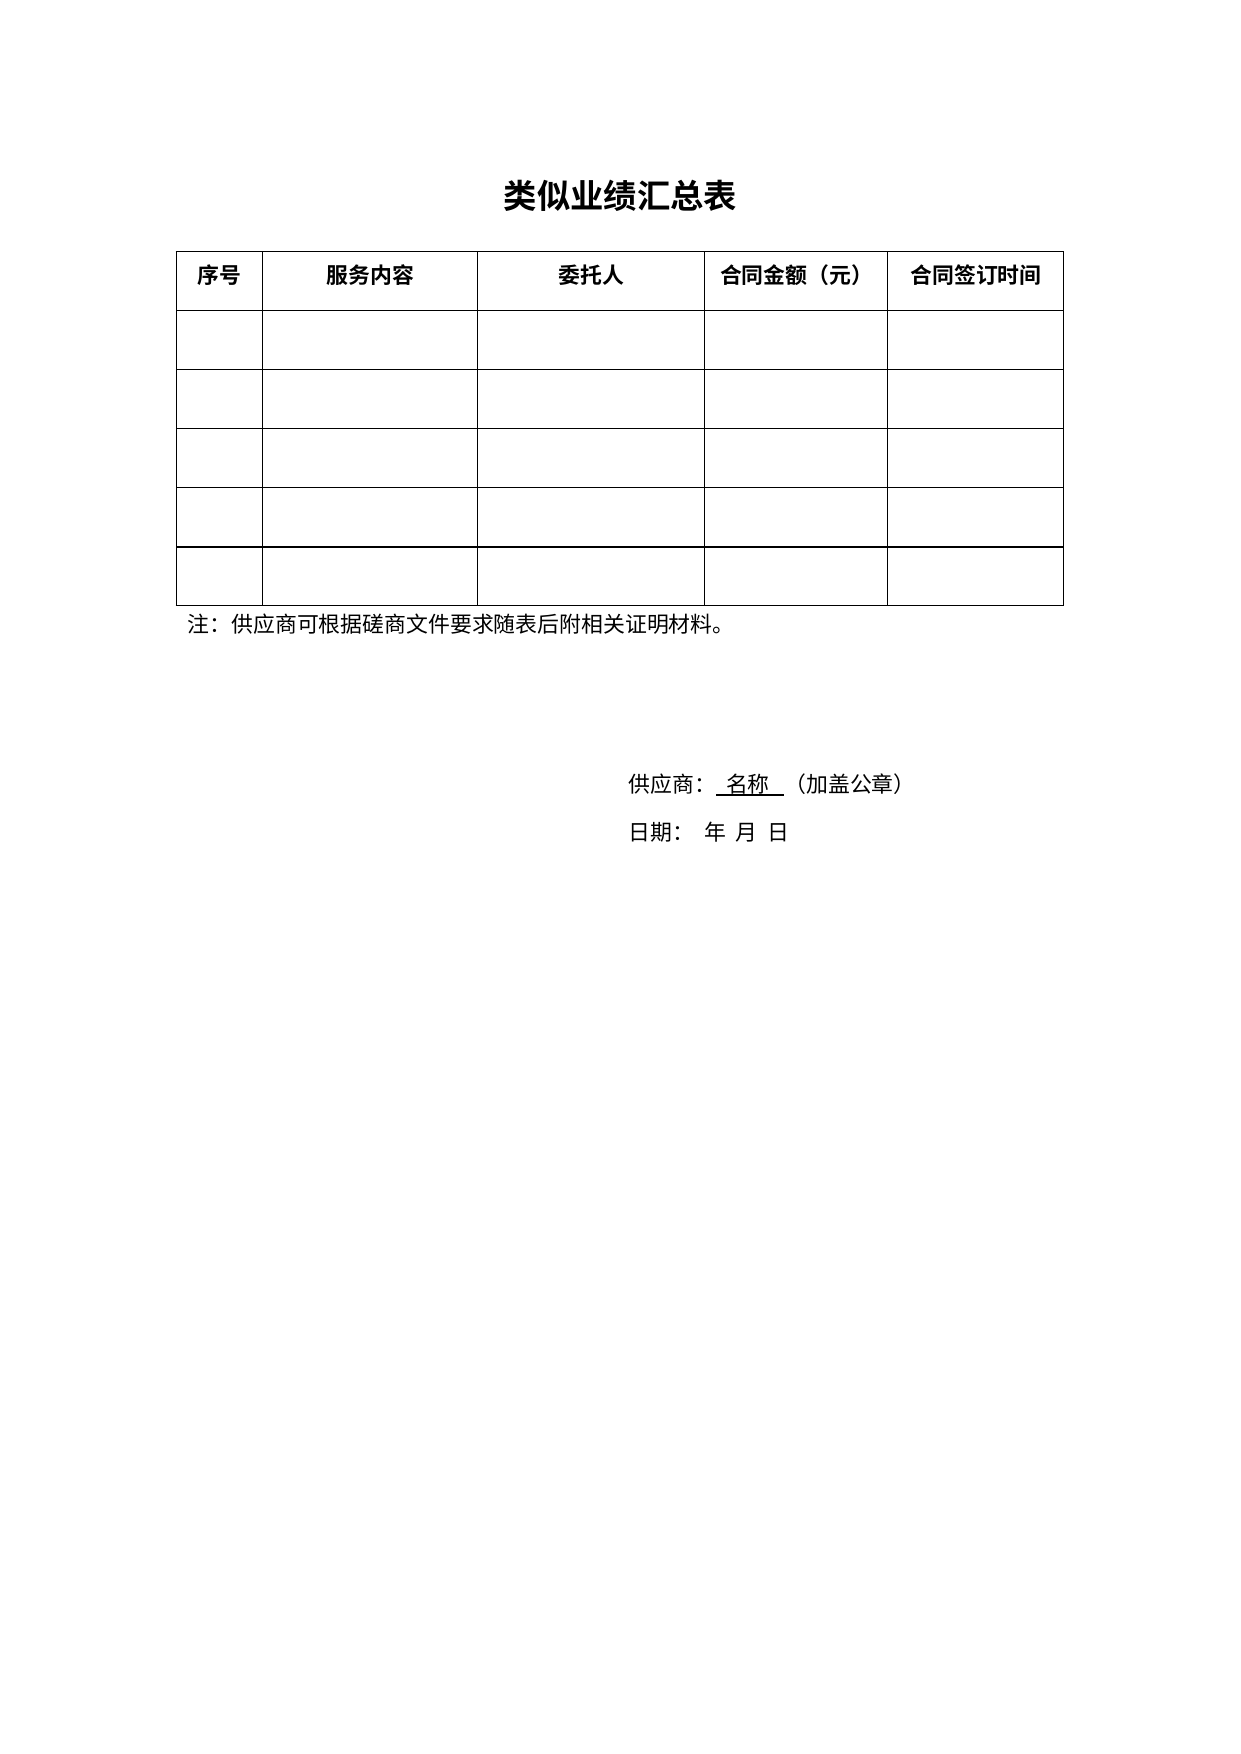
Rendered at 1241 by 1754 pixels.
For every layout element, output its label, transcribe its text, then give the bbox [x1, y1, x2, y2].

table_cell [705, 548, 887, 605]
table_header 委托人 [478, 252, 704, 310]
table_cell [478, 311, 704, 369]
table_header 合同金额（元） [705, 252, 887, 310]
subtitle 类似业绩汇总表 [187, 162, 1053, 227]
table_cell [705, 429, 887, 487]
table_cell [263, 488, 477, 546]
table_cell [177, 429, 262, 487]
table_cell [177, 488, 262, 546]
table_cell [177, 548, 262, 605]
table_header 合同签订时间 [888, 252, 1063, 310]
table_cell [478, 488, 704, 546]
table_cell [263, 548, 477, 605]
table_header 服务内容 [263, 252, 477, 310]
table_cell [888, 370, 1063, 428]
table_cell [177, 311, 262, 369]
table_cell [888, 429, 1063, 487]
table_cell [705, 311, 887, 369]
table_cell [705, 488, 887, 546]
table_cell [478, 429, 704, 487]
table_cell [263, 429, 477, 487]
text 日期： 年 月 日 [187, 815, 1053, 846]
table_cell [888, 311, 1063, 369]
table_header 序号 [177, 252, 262, 310]
table_cell [888, 488, 1063, 546]
table_cell [263, 311, 477, 369]
table_cell [177, 370, 262, 428]
table_cell [478, 548, 704, 605]
table_cell [888, 548, 1063, 605]
table_cell [478, 370, 704, 428]
table_cell [705, 370, 887, 428]
table_cell [263, 370, 477, 428]
text 供应商： 名称 （加盖公章） [187, 767, 1053, 799]
text 注：供应商可根据磋商文件要求随表后附相关证明材料。 [187, 606, 1053, 639]
